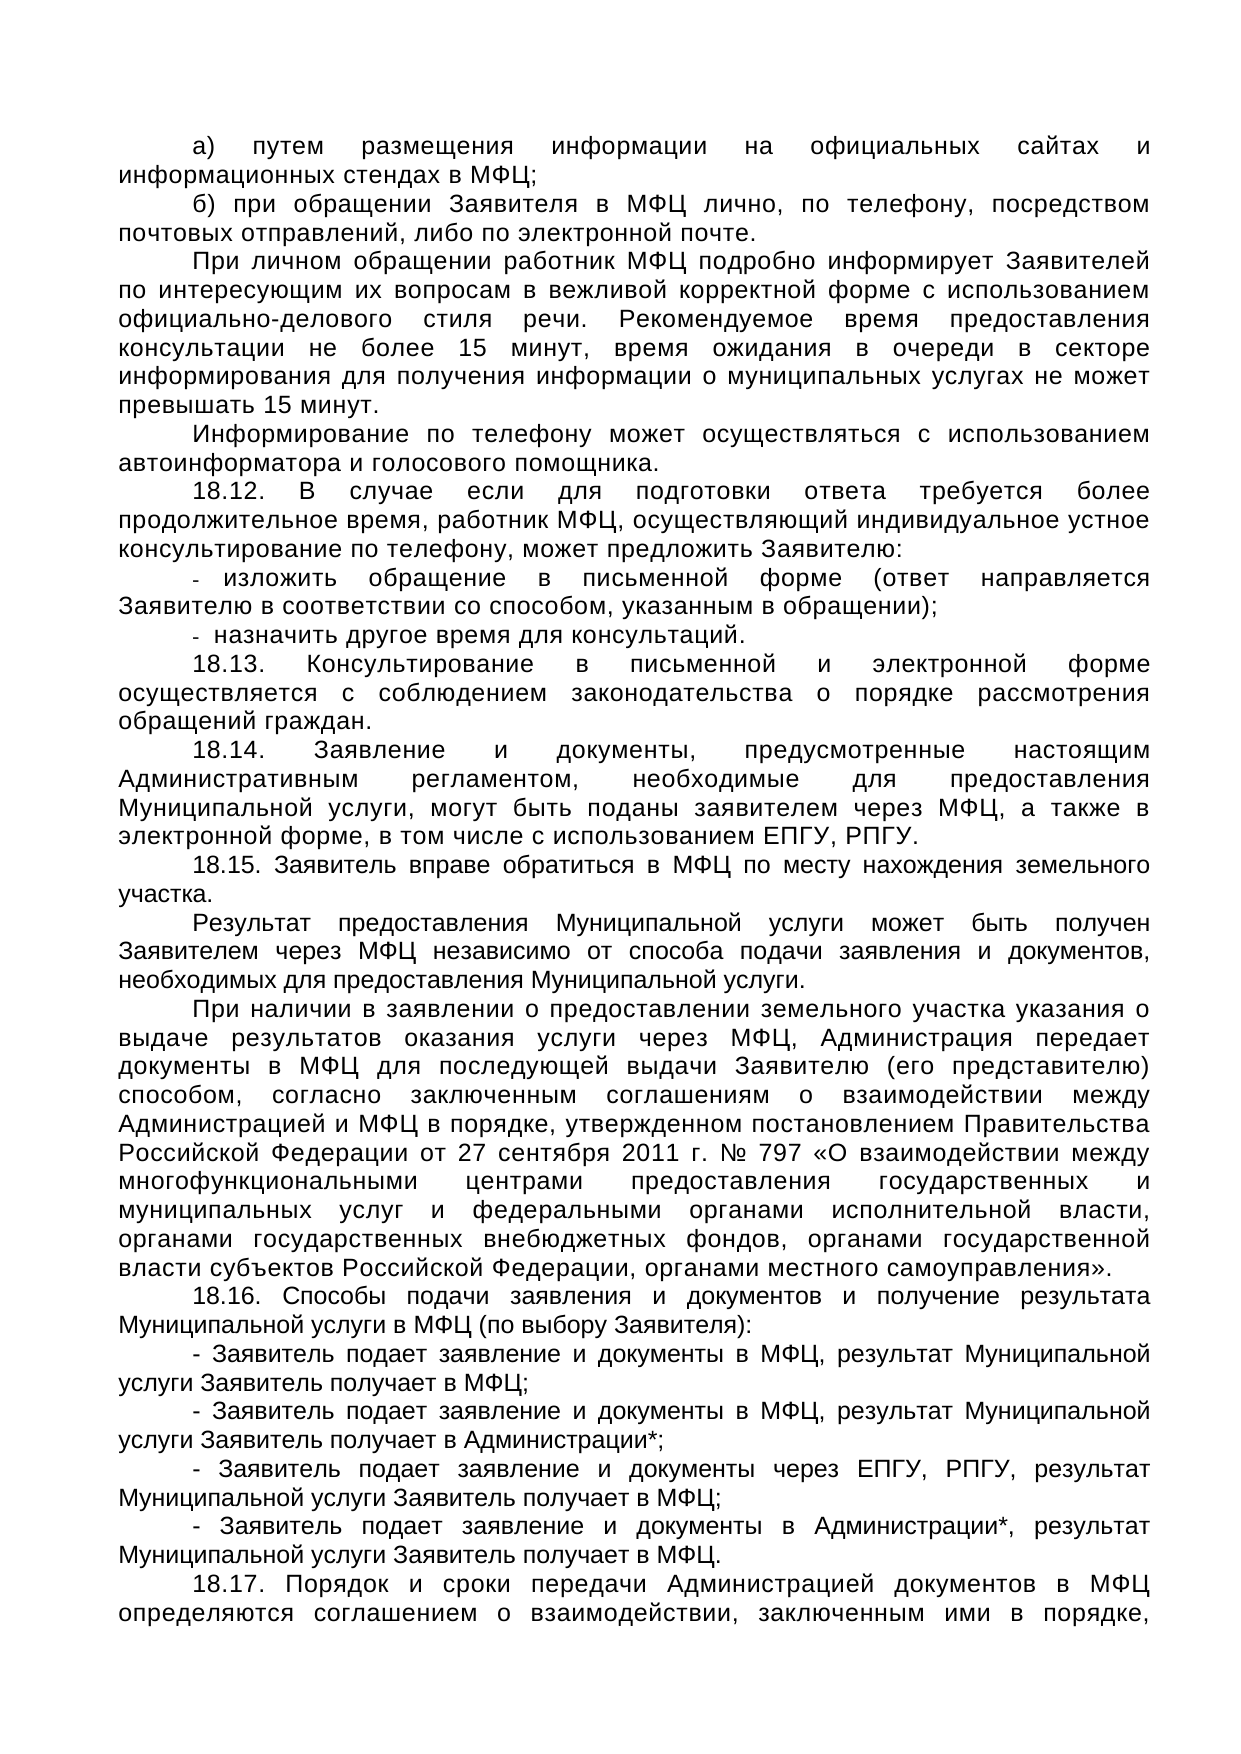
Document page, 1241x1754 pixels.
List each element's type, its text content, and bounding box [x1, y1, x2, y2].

text 18.13. Консультирование в письменной и электронной форме осуществляется с соблюдением законодательства о порядке рассмотрения обращений граждан. [118, 649, 1152, 735]
list назначить другое время для консультаций. [118, 620, 1152, 649]
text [118, 1569, 1152, 1626]
text При наличии в заявлении о предоставлении земельного участка указания о выдаче результатов оказания услуги через МФЦ, Администрация передает документы в МФЦ для последующей выдачи Заявителю (его представителю) способом, согласно заключенным соглашениям о взаимодействии между Администрацией и МФЦ в порядке, утвержденном постановлением Правительства Российской Федерации от 27 сентября 2011 г. № 797 «О взаимодействии между многофункциональными центрами предоставления государственных и муниципальных услуг и федеральными органами исполнительной власти, органами государственных внебюджетных фондов, органами государственной власти субъектов Российской Федерации, органами местного самоуправления». [118, 994, 1152, 1281]
list изложить обращение в письменной форме (ответ направляется Заявителю в соответствии со способом, указанным в обращении); [118, 563, 1152, 620]
text - Заявитель подает заявление и документы в МФЦ, результат Муниципальной услуги Заявитель получает в МФЦ; [118, 1339, 1152, 1396]
text 18.16. Способы подачи заявления и документов и получение результата Муниципальной услуги в МФЦ (по выбору Заявителя): [118, 1281, 1152, 1339]
text При личном обращении работник МФЦ подробно информирует Заявителей по интересующим их вопросам в вежливой корректной форме с использованием официально-делового стиля речи. Рекомендуемое время предоставления консультации не более 15 минут, время ожидания в очереди в секторе информирования для получения информации о муниципальных услугах не может превышать 15 минут. [118, 246, 1152, 419]
text Информирование по телефону может осуществляться с использованием автоинформатора и голосового помощника. [118, 419, 1152, 476]
text - Заявитель подает заявление и документы через ЕПГУ, РПГУ, результат Муниципальной услуги Заявитель получает в МФЦ; [118, 1454, 1152, 1511]
text - Заявитель подает заявление и документы в Администрации*, результат Муниципальной услуги Заявитель получает в МФЦ. [118, 1511, 1152, 1569]
text 18.14. Заявление и документы, предусмотренные настоящим Административным регламентом, необходимые для предоставления Муниципальной услуги, могут быть поданы заявителем через МФЦ, а также в электронной форме, в том числе с использованием ЕПГУ, РПГУ. [118, 735, 1152, 850]
text Результат предоставления Муниципальной услуги может быть получен Заявителем через МФЦ независимо от способа подачи заявления и документов, необходимых для предоставления Муниципальной услуги. [118, 908, 1152, 994]
text 18.12. В случае если для подготовки ответа требуется более продолжительное время, работник МФЦ, осуществляющий индивидуальное устное консультирование по телефону, может предложить Заявителю: [118, 476, 1152, 563]
text - Заявитель подает заявление и документы в МФЦ, результат Муниципальной услуги Заявитель получает в Администрации*; [118, 1396, 1152, 1454]
text а) путем размещения информации на официальных сайтах и информационных стендах в МФЦ; [118, 131, 1152, 189]
text б) при обращении Заявителя в МФЦ лично, по телефону, посредством почтовых отправлений, либо по электронной почте. [118, 189, 1152, 246]
text 18.15. Заявитель вправе обратиться в МФЦ по месту нахождения земельного участка. [118, 850, 1152, 908]
